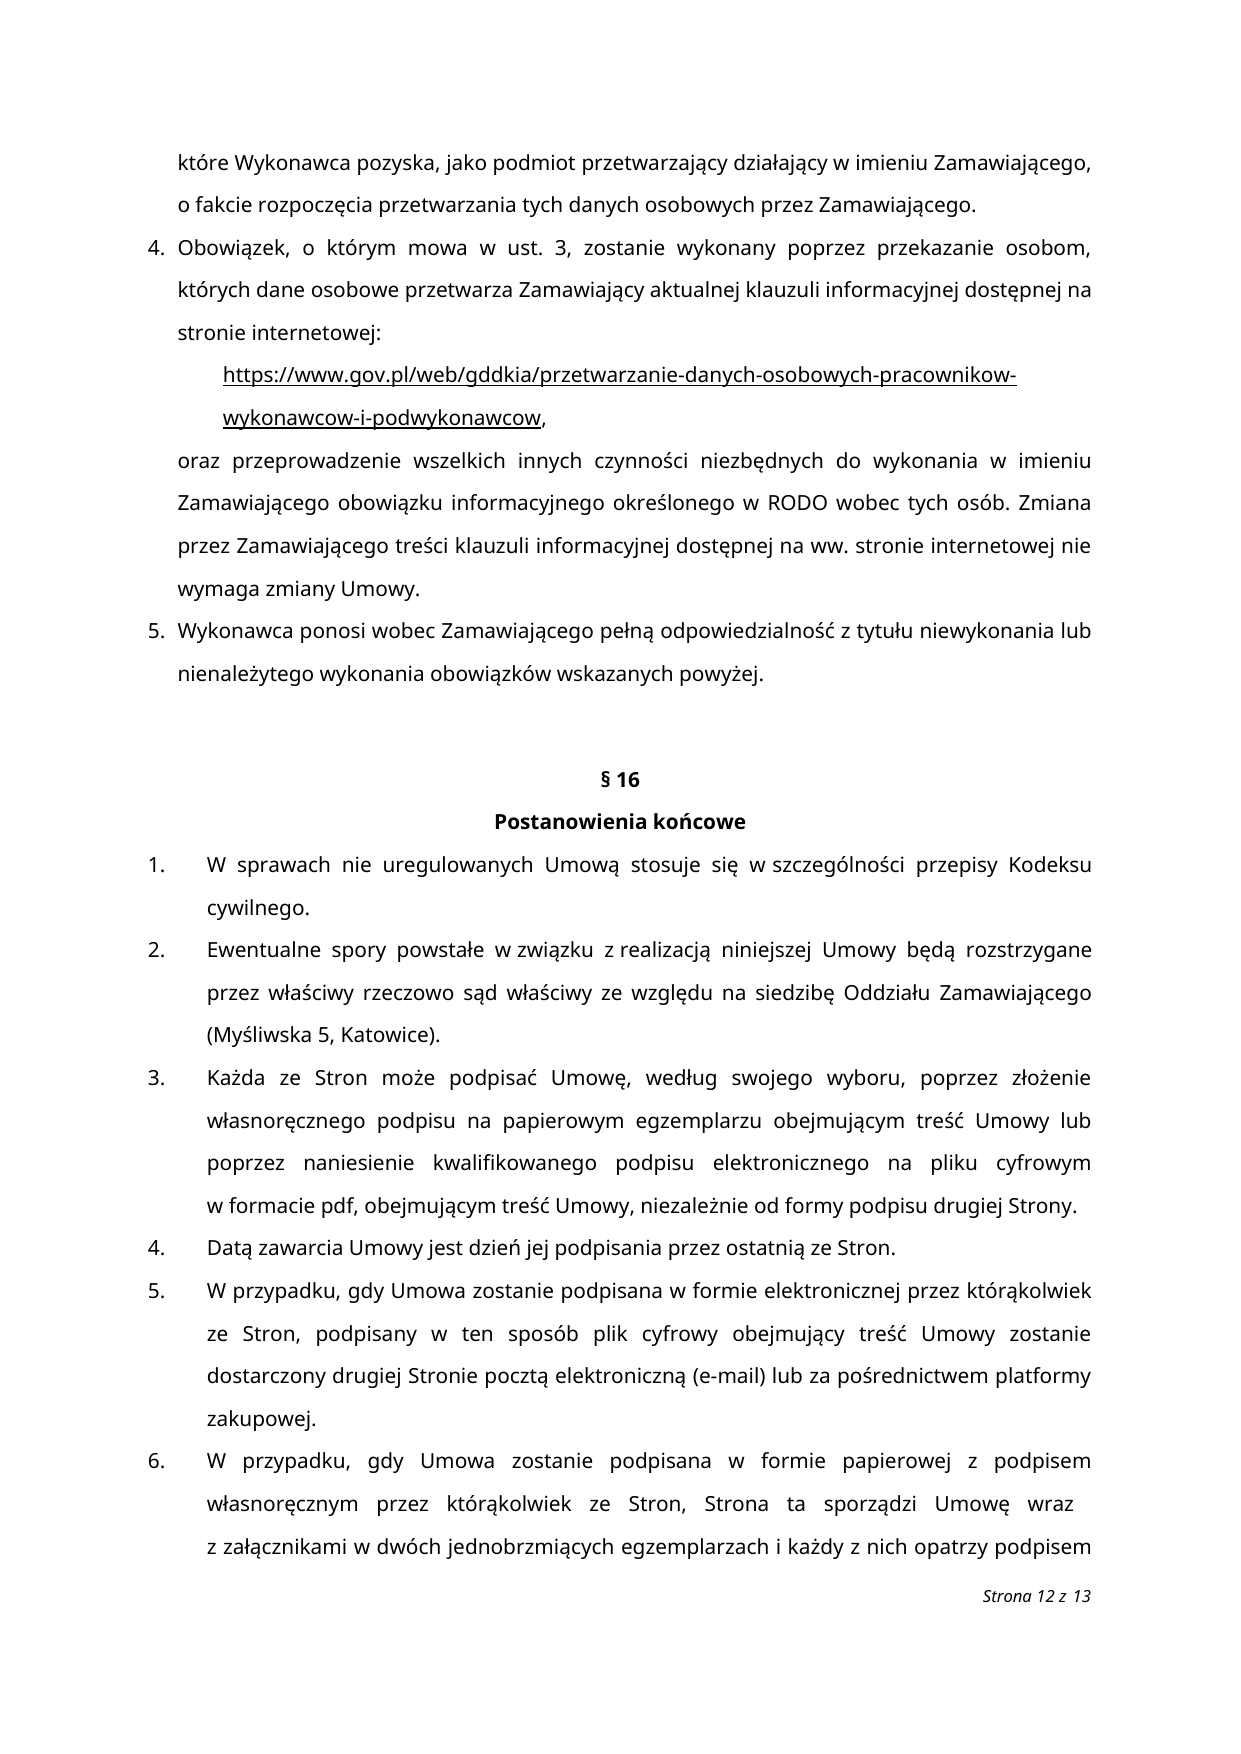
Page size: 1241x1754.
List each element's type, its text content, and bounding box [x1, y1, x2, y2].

list oraz przeprowadzenie wszelkich innych czynności niezbędnych do wykonania w imieniu Zamawiającego obowiązku informacyjnego określonego w RODO wobec tych osób. Zmiana przez Zamawiającego treści klauzuli informacyjnej dostępnej na ww. stronie internetowej nie wymaga zmiany Umowy. [177, 446, 1093, 602]
text § 16 [148, 765, 1093, 793]
list Każda ze Stron może podpisać Umowę, według swojego wyboru, poprzez złożenie własnoręcznego podpisu na papierowym egzemplarzu obejmującym treść Umowy lub poprzez naniesienie kwalifikowanego podpisu elektronicznego na pliku cyfrowym w formacie pdf, obejmującym treść Umowy, niezależnie od formy podpisu drugiej Strony. [148, 1063, 1093, 1219]
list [148, 1447, 1093, 1560]
list https://www.gov.pl/web/gddkia/przetwarzanie-danych-osobowych-pracownikow-wykonawcow-i-podwykonawcow, [223, 361, 1093, 432]
list Datą zawarcia Umowy jest dzień jej podpisania przez ostatnią ze Stron. [148, 1233, 1093, 1262]
list Ewentualne spory powstałe w związku z realizacją niniejszej Umowy będą rozstrzygane przez właściwy rzeczowo sąd właściwy ze względu na siedzibę Oddziału Zamawiającego (Myśliwska 5, Katowice). [148, 935, 1093, 1049]
list W przypadku, gdy Umowa zostanie podpisana w formie elektronicznej przez którąkolwiek ze Stron, podpisany w ten sposób plik cyfrowy obejmujący treść Umowy zostanie dostarczony drugiej Stronie pocztą elektroniczną (e-mail) lub za pośrednictwem platformy zakupowej. [148, 1276, 1093, 1432]
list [148, 148, 1093, 219]
list Obowiązek, o którym mowa w ust. 3, zostanie wykonany poprzez przekazanie osobom, których dane osobowe przetwarza Zamawiający aktualnej klauzuli informacyjnej dostępnej na stronie internetowej: [148, 233, 1093, 346]
list Wykonawca ponosi wobec Zamawiającego pełną odpowiedzialność z tytułu niewykonania lub nienależytego wykonania obowiązków wskazanych powyżej. [148, 616, 1093, 687]
list W sprawach nie uregulowanych Umową stosuje się w szczególności przepisy Kodeksu cywilnego. [148, 850, 1093, 921]
text Postanowienia końcowe [148, 807, 1093, 836]
